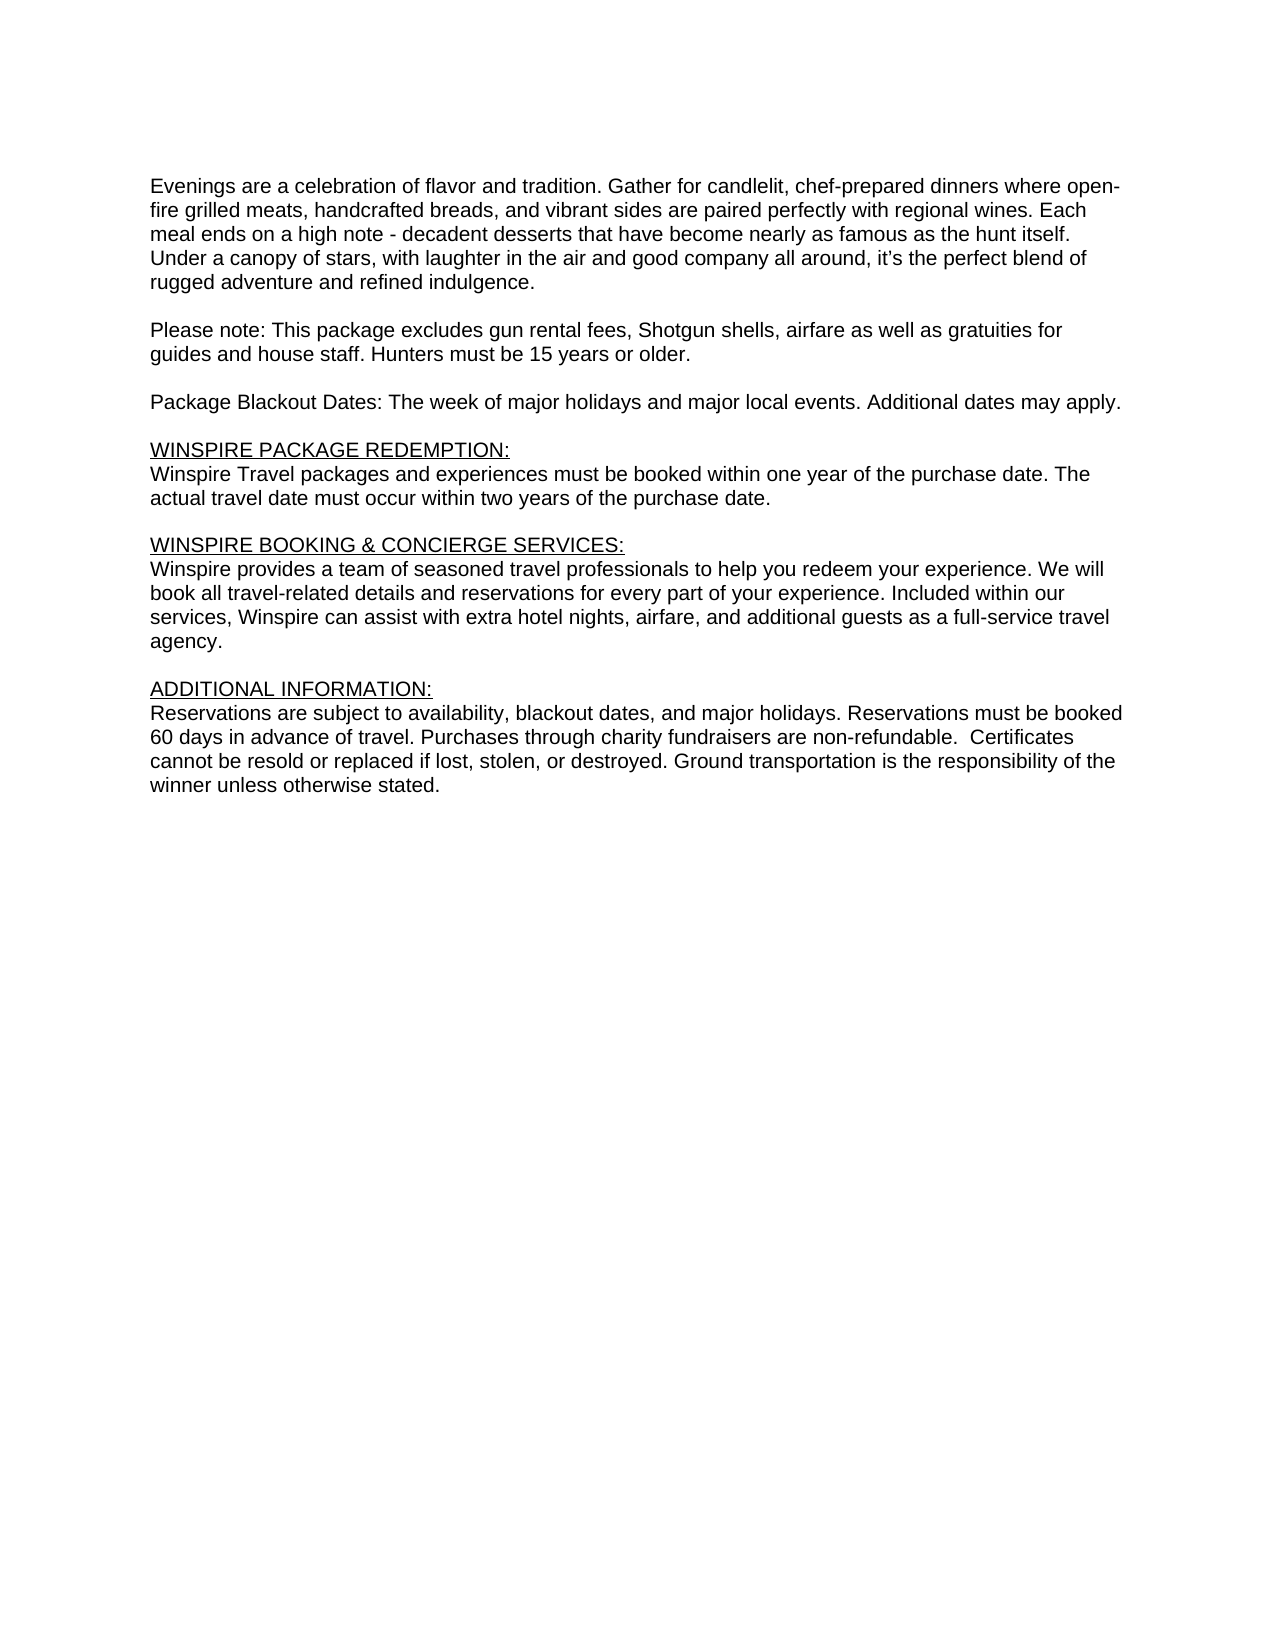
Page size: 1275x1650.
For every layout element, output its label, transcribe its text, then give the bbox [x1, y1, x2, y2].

text Winspire Travel packages and experiences must be booked within one year of the purchase date. The actual travel date must occur within two years of the purchase date. [150, 461, 1125, 509]
text Package Blackout Dates: The week of major holidays and major local events. Additional dates may apply. [150, 389, 1125, 413]
text Evenings are a celebration of flavor and tradition. Gather for candlelit, chef-prepared dinners where open-fire grilled meats, handcrafted breads, and vibrant sides are paired perfectly with regional wines. Each meal ends on a high note - decadent desserts that have become nearly as famous as the hunt itself. Under a canopy of stars, with laughter in the air and good company all around, it’s the perfect blend of rugged adventure and refined indulgence. [150, 174, 1125, 294]
text ADDITIONAL INFORMATION: [150, 677, 1125, 701]
text cannot be resold or replaced if lost, stolen, or destroyed. Ground transportation is the responsibility of the winner unless otherwise stated. [150, 749, 1125, 797]
text Please note: This package excludes gun rental fees, Shotgun shells, airfare as well as gratuities for guides and house staff. Hunters must be 15 years or older. [150, 318, 1125, 366]
text Reservations are subject to availability, blackout dates, and major holidays. Reservations must be booked 60 days in advance of travel. Purchases through charity fundraisers are non-refundable. Certificates [150, 701, 1125, 749]
text Winspire provides a team of seasoned travel professionals to help you redeem your experience. We will book all travel-related details and reservations for every part of your experience. Included within our services, Winspire can assist with extra hotel nights, airfare, and additional guests as a full-service travel agency. [150, 557, 1125, 653]
text WINSPIRE BOOKING & CONCIERGE SERVICES: [150, 533, 1125, 557]
text WINSPIRE PACKAGE REDEMPTION: [150, 437, 1125, 461]
